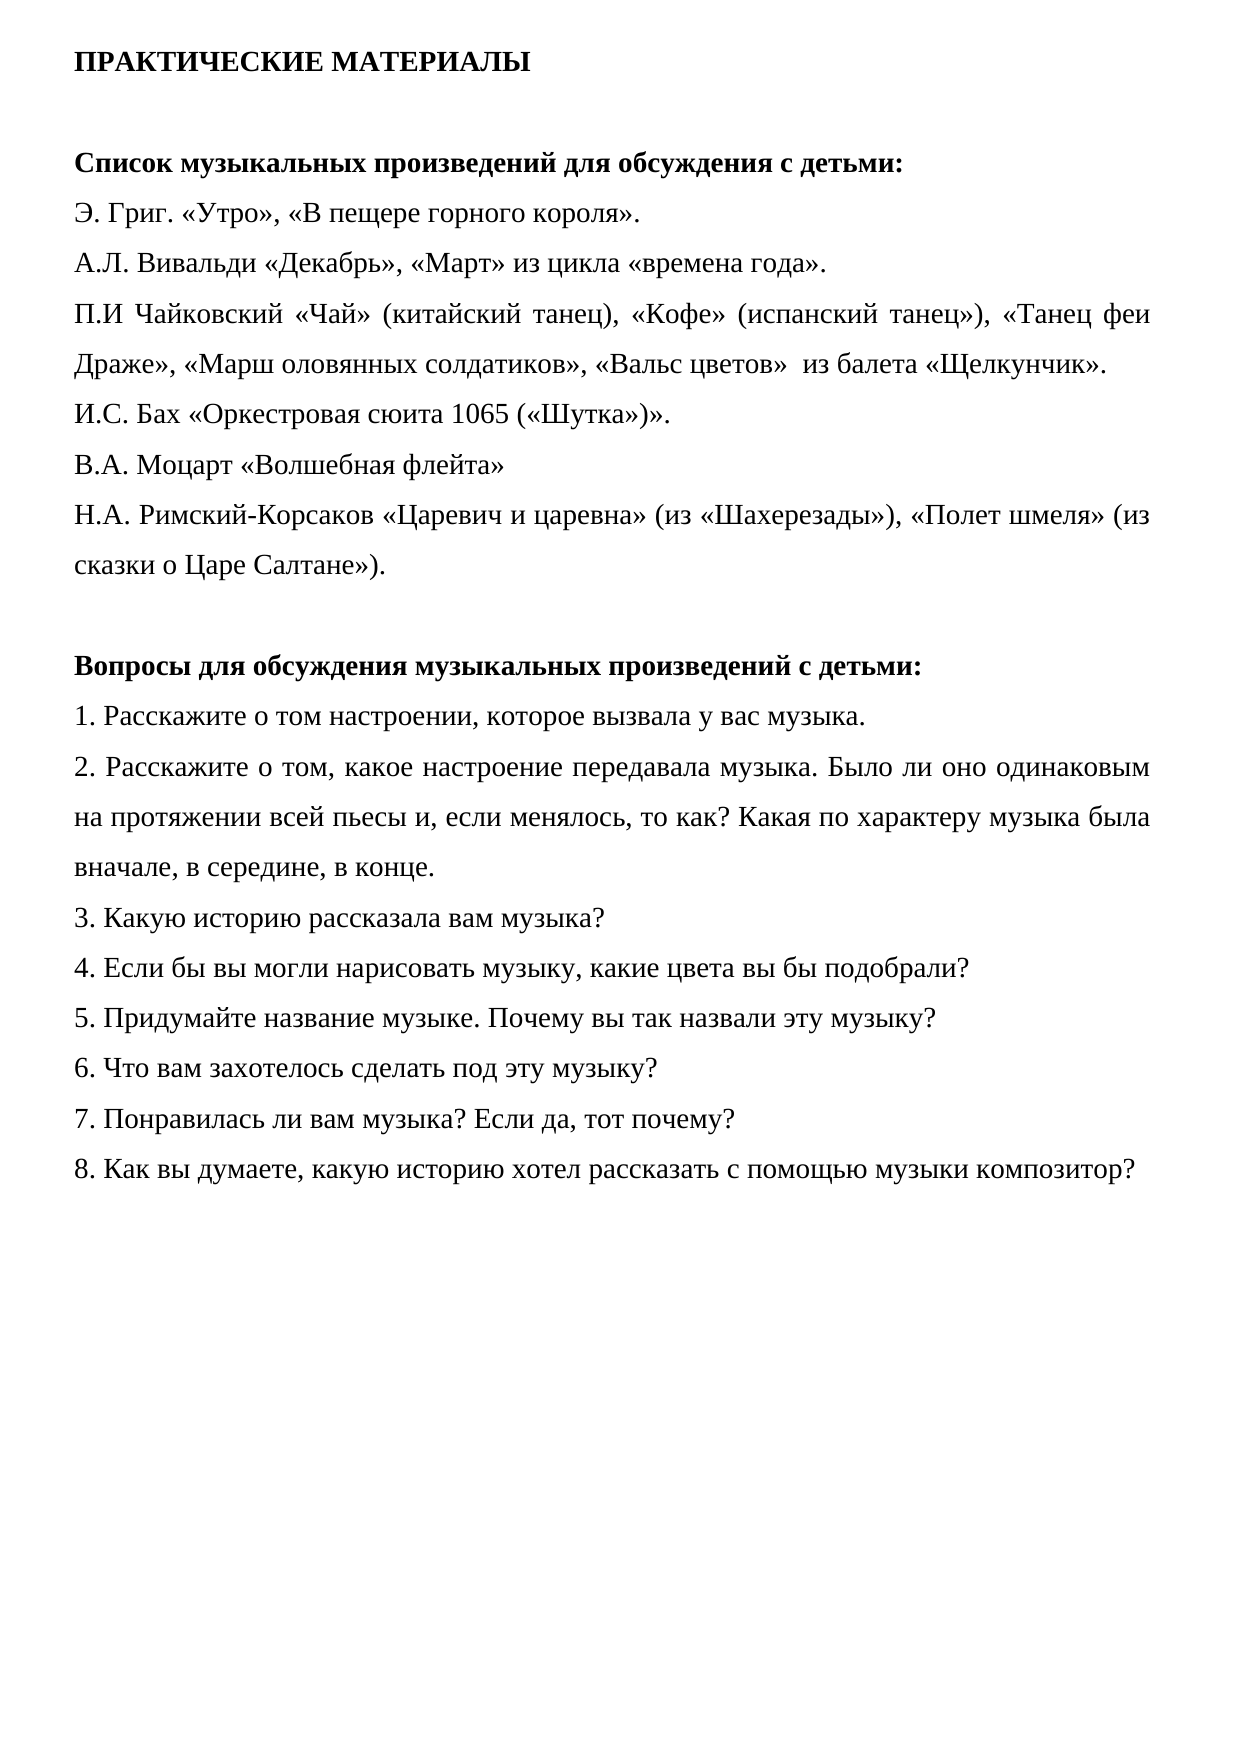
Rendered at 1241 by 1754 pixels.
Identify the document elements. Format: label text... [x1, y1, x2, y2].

text 1. Расскажите о том настроении, которое вызвала у вас музыка. [74, 698, 1152, 732]
text 8. Как вы думаете, какую историю хотел рассказать с помощью музыки композитор? [74, 1151, 1152, 1185]
text 3. Какую историю рассказала вам музыка? [74, 900, 1152, 933]
text 4. Если бы вы могли нарисовать музыку, какие цвета вы бы подобрали? [74, 950, 1152, 983]
text 7. Понравилась ли вам музыка? Если да, тот почему? [74, 1101, 1152, 1134]
text И.С. Бах «Оркестровая сюита 1065 («Шутка»)». [74, 397, 1152, 430]
text П.И Чайковский «Чай» (китайский танец), «Кофе» (испанский танец»), «Танец феи Драже», «Марш оловянных солдатиков», «Вальс цветов» из балета «Щелкунчик». [74, 296, 1152, 380]
text 6. Что вам захотелось сделать под эту музыку? [74, 1051, 1152, 1084]
text ПРАКТИЧЕСКИЕ МАТЕРИАЛЫ [74, 44, 1152, 78]
text 5. Придумайте название музыке. Почему вы так назвали эту музыку? [74, 1000, 1152, 1034]
text Список музыкальных произведений для обсуждения с детьми: [74, 145, 1152, 178]
text 2. Расскажите о том, какое настроение передавала музыка. Было ли оно одинаковым на протяжении всей пьесы и, если менялось, то как? Какая по характеру музыка была вначале, в середине, в конце. [74, 749, 1152, 883]
text Э. Григ. «Утро», «В пещере горного короля». [74, 195, 1152, 229]
text А.Л. Вивальди «Декабрь», «Март» из цикла «времена года». [74, 246, 1152, 279]
text Вопросы для обсуждения музыкальных произведений с детьми: [74, 648, 1152, 682]
text В.А. Моцарт «Волшебная флейта» [74, 447, 1152, 480]
text Н.А. Римский-Корсаков «Царевич и царевна» (из «Шахерезады»), «Полет шмеля» (из сказки о Царе Салтане»). [74, 497, 1152, 581]
